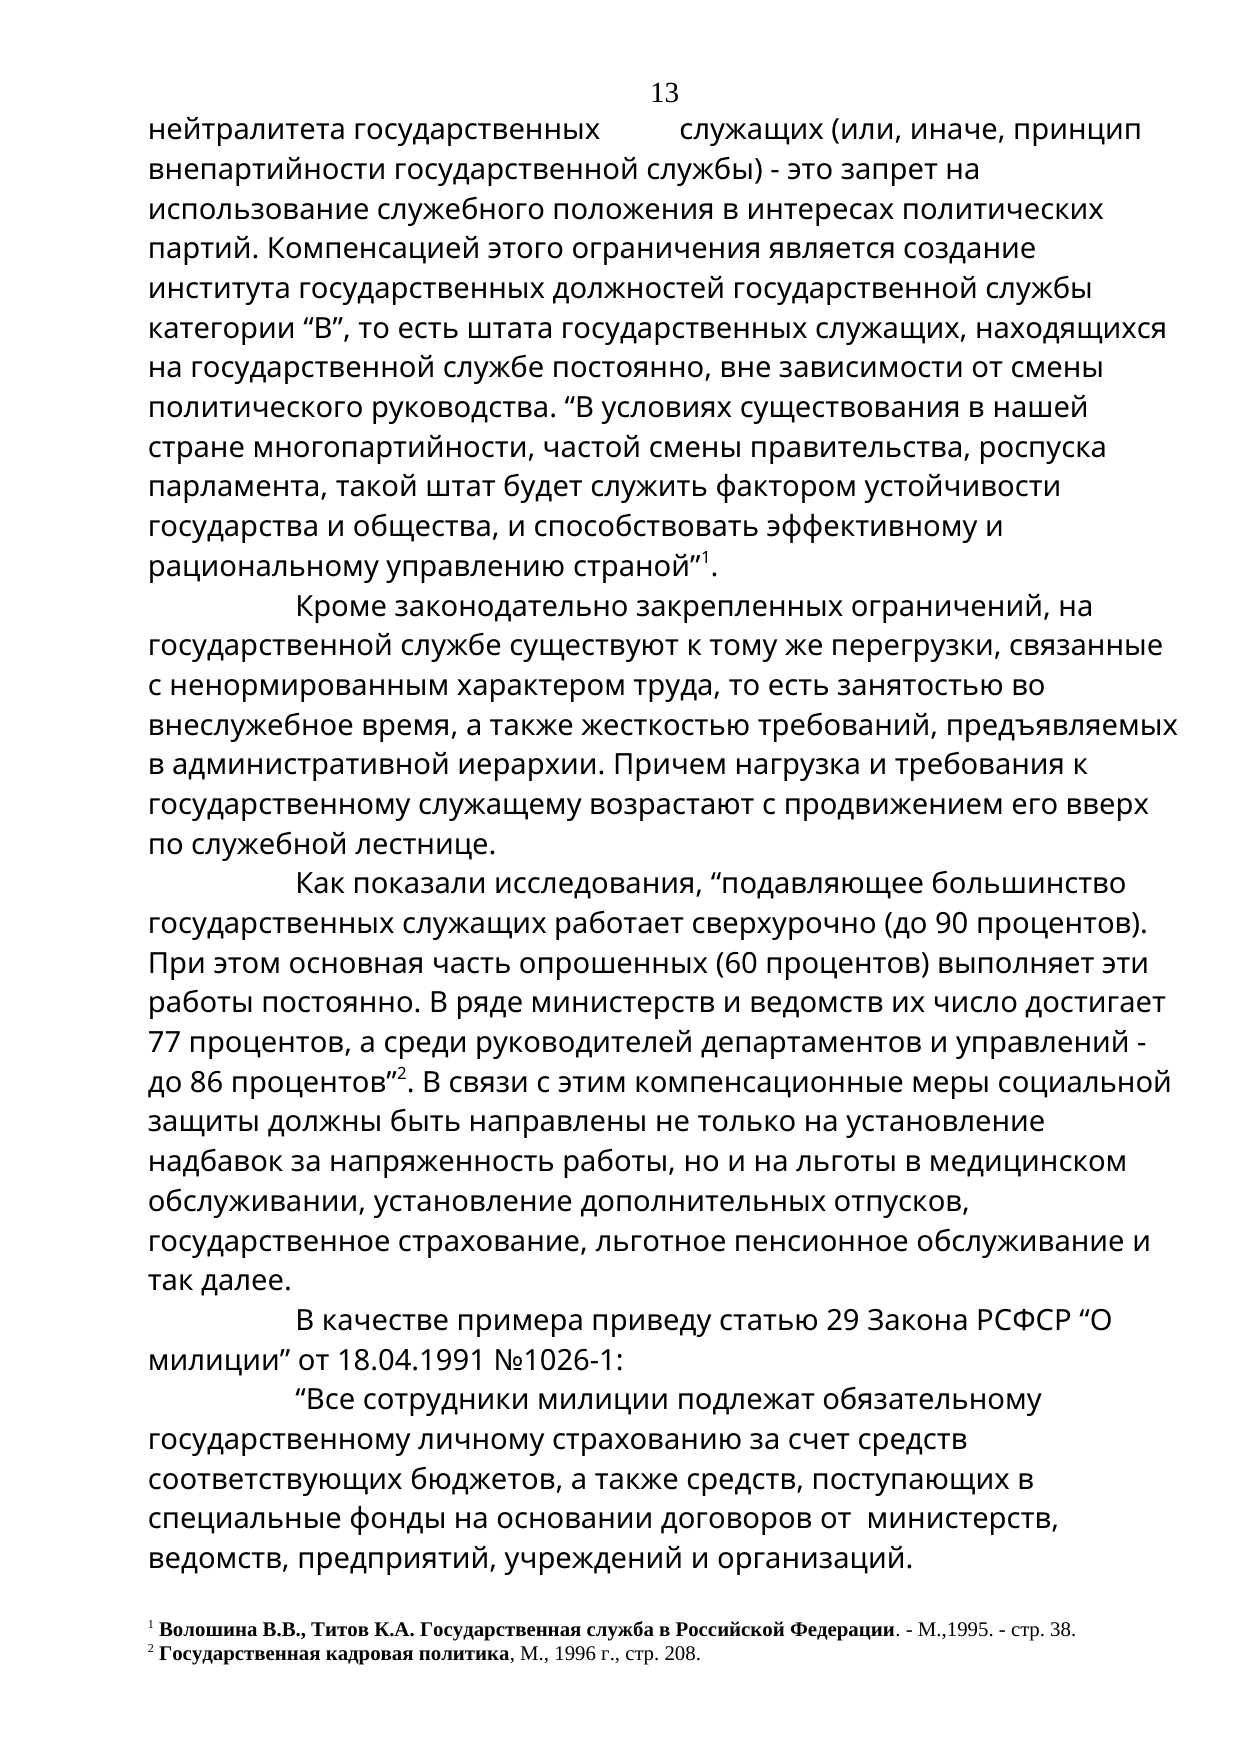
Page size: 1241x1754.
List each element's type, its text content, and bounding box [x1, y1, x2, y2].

text Как показали исследования, “подавляющее большинство государственных служащих работает сверхурочно (до 90 процентов). При этом основная часть опрошенных (60 процентов) выполняет эти работы постоянно. В ряде министерств и ведомств их число достигает 77 процентов, а среди руководителей департаментов и управлений - до 86 процентов”. В связи с этим компенсационные меры социальной защиты должны быть направлены не только на установление надбавок за напряженность работы, но и на льготы в медицинском обслуживании, установление дополнительных отпусков, государственное страхование, льготное пенсионное обслуживание и так далее. [148, 863, 1181, 1299]
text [148, 108, 1181, 585]
text “Все сотрудники милиции подлежат обязательному государственному личному страхованию за счет средств соответствующих бюджетов, а также средств, поступающих в специальные фонды на основании договоров от министерств, ведомств, предприятий, учреждений и организаций. [148, 1378, 1181, 1577]
text В качестве примера приведу статью 29 Закона РСФСР “О милиции” от 18.04.1991 №1026-1: [148, 1299, 1181, 1378]
text Кроме законодательно закрепленных ограничений, на государственной службе существуют к тому же перегрузки, связанные с ненормированным характером труда, то есть занятостью во внеслужебное время, а также жесткостью требований, предъявляемых в административной иерархии. Причем нагрузка и требования к государственному служащему возрастают с продвижением его вверх по служебной лестнице. [148, 585, 1181, 863]
